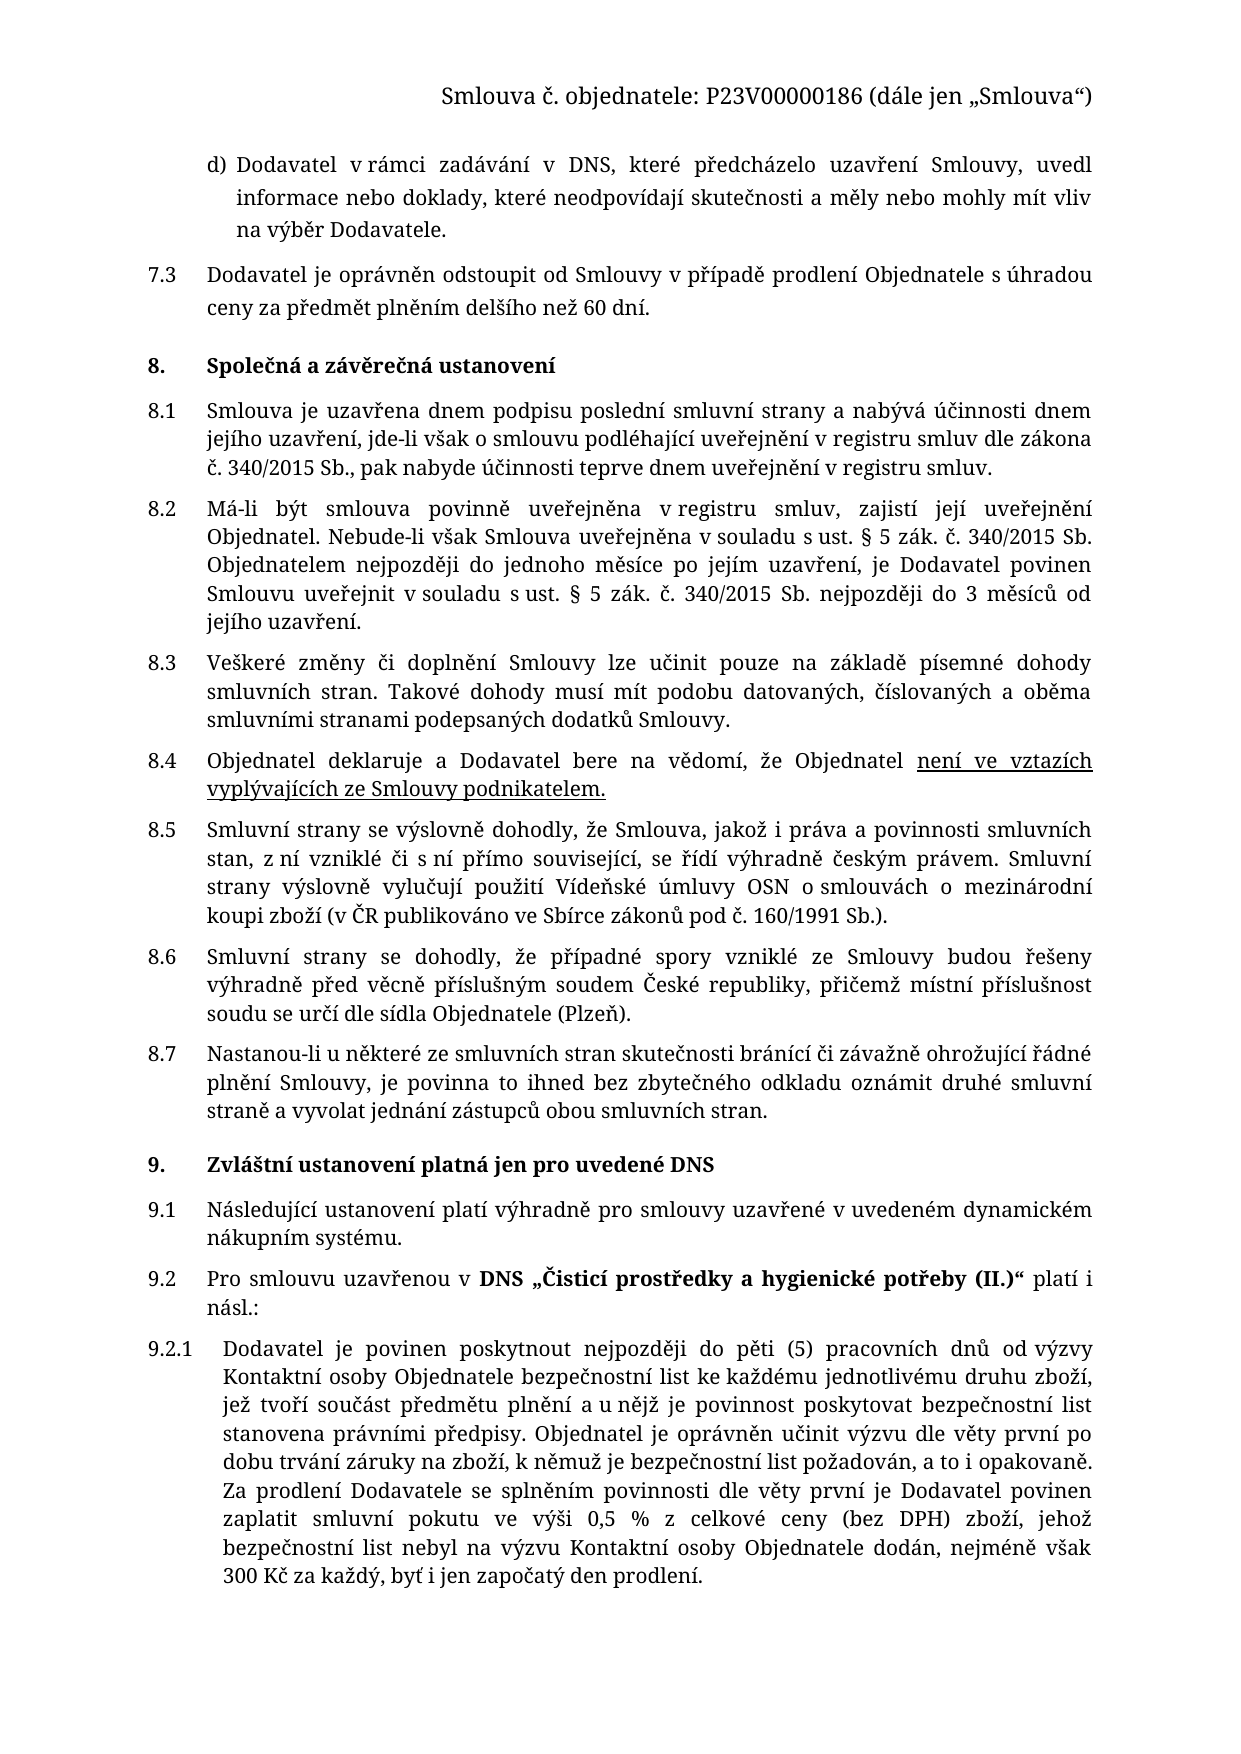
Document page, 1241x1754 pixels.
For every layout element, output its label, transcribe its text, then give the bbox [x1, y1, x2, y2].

list Dodavatel v rámci zadávání v DNS, které předcházelo uzavření Smlouvy, uvedl informace nebo doklady, které neodpovídají skutečnosti a měly nebo mohly mít vliv na výběr Dodavatele. [207, 150, 1093, 244]
list Následující ustanovení platí výhradně pro smlouvy uzavřené v uvedeném dynamickém nákupním systému. [148, 1195, 1093, 1252]
list Zvláštní ustanovení platná jen pro uvedené DNS [148, 1150, 1093, 1178]
list Dodavatel je oprávněn odstoupit od Smlouvy v případě prodlení Objednatele s úhradou ceny za předmět plněním delšího než 60 dní. [148, 261, 1093, 322]
list Dodavatel je povinen poskytnout nejpozději do pěti (5) pracovních dnů od výzvy Kontaktní osoby Objednatele bezpečnostní list ke každému jednotlivému druhu zboží, jež tvoří součást předmětu plnění a u nějž je povinnost poskytovat bezpečnostní list stanovena právními předpisy. Objednatel je oprávněn učinit výzvu dle věty první po dobu trvání záruky na zboží, k němuž je bezpečnostní list požadován, a to i opakovaně. Za prodlení Dodavatele se splněním povinnosti dle věty první je Dodavatel povinen zaplatit smluvní pokutu ve výši 0,5 % z celkové ceny (bez DPH) zboží, jehož bezpečnostní list nebyl na výzvu Kontaktní osoby Objednatele dodán, nejméně však 300 Kč za každý, byť i jen započatý den prodlení. [148, 1334, 1093, 1590]
list Smluvní strany se dohodly, že případné spory vzniklé ze Smlouvy budou řešeny výhradně před věcně příslušným soudem České republiky, přičemž místní příslušnost soudu se určí dle sídla Objednatele (Plzeň). [148, 942, 1093, 1027]
list Smluvní strany se výslovně dohodly, že Smlouva, jakož i práva a povinnosti smluvních stan, z ní vzniklé či s ní přímo související, se řídí výhradně českým právem. Smluvní strany výslovně vylučují použití Vídeňské úmluvy OSN o smlouvách o mezinárodní koupi zboží (v ČR publikováno ve Sbírce zákonů pod č. 160/1991 Sb.). [148, 816, 1093, 929]
list Má-li být smlouva povinně uveřejněna v registru smluv, zajistí její uveřejnění Objednatel. Nebude-li však Smlouva uveřejněna v souladu s ust. § 5 zák. č. 340/2015 Sb. Objednatelem nejpozději do jednoho měsíce po jejím uzavření, je Dodavatel povinen Smlouvu uveřejnit v souladu s ust. § 5 zák. č. 340/2015 Sb. nejpozději do 3 měsíců od jejího uzavření. [148, 494, 1093, 636]
list Veškeré změny či doplnění Smlouvy lze učinit pouze na základě písemné dohody smluvních stran. Takové dohody musí mít podobu datovaných, číslovaných a oběma smluvními stranami podepsaných dodatků Smlouvy. [148, 648, 1093, 734]
list Objednatel deklaruje a Dodavatel bere na vědomí, že Objednatel není ve vztazích vyplývajících ze Smlouvy podnikatelem. [148, 746, 1093, 803]
list Nastanou-li u některé ze smluvních stran skutečnosti bránící či závažně ohrožující řádné plnění Smlouvy, je povinna to ihned bez zbytečného odkladu oznámit druhé smluvní straně a vyvolat jednání zástupců obou smluvních stran. [148, 1039, 1093, 1125]
list Společná a závěrečná ustanovení [148, 351, 1093, 379]
list Pro smlouvu uzavřenou v DNS „Čisticí prostředky a hygienické potřeby (II.)“ platí i násl.: [148, 1264, 1093, 1321]
list Smlouva je uzavřena dnem podpisu poslední smluvní strany a nabývá účinnosti dnem jejího uzavření, jde-li však o smlouvu podléhající uveřejnění v registru smluv dle zákona č. 340/2015 Sb., pak nabyde účinnosti teprve dnem uveřejnění v registru smluv. [148, 396, 1093, 481]
